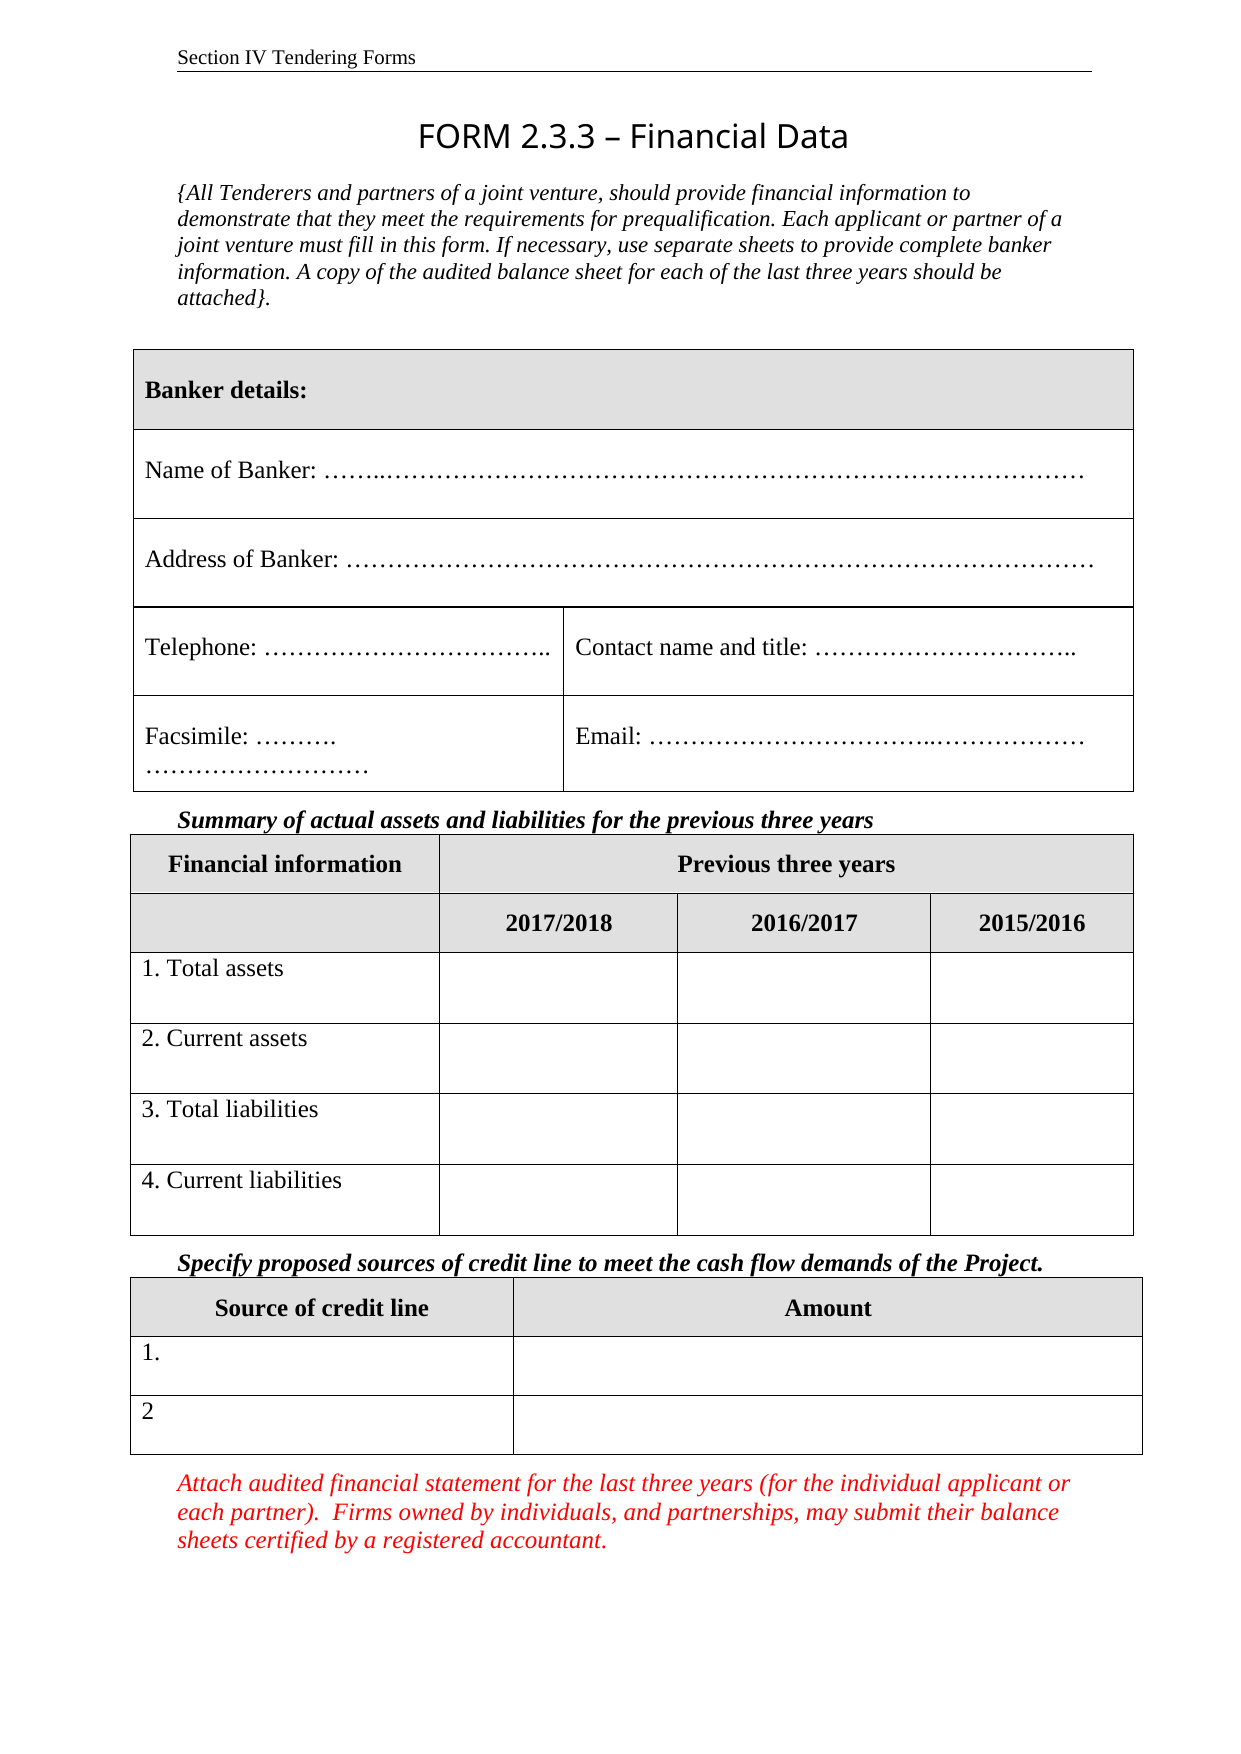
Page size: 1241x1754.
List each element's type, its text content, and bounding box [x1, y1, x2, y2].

table_header Previous three years [440, 835, 1133, 892]
table_cell [678, 1024, 930, 1093]
text Summary of actual assets and liabilities for the previous three years [177, 805, 1090, 833]
table_cell Name of Banker: ……..………………………………………………………………………… [134, 430, 1133, 518]
table_header Source of credit line [131, 1278, 513, 1336]
table_cell 1. [131, 1337, 513, 1395]
table_cell Email: ……………………………..……………… [564, 696, 1133, 791]
table_cell 2. Current assets [131, 1024, 439, 1093]
table_cell [678, 1094, 930, 1164]
table_cell [440, 1165, 677, 1235]
table_cell [440, 1094, 677, 1164]
table_cell [678, 953, 930, 1022]
table_cell Telephone: …………………………….. [134, 608, 563, 695]
table_header Amount [514, 1278, 1142, 1336]
table_cell [514, 1396, 1142, 1454]
text Specify proposed sources of credit line to meet the cash flow demands of the Project. [177, 1248, 1090, 1277]
table_cell 1. Total assets [131, 953, 439, 1022]
text Attach audited financial statement for the last three years (for the individual applicant or each partner). Firms owned by individuals, and partnerships, may submit their balance sheets certified by a registered accountant. [177, 1468, 1090, 1554]
table_cell 3. Total liabilities [131, 1094, 439, 1164]
table_cell [678, 1165, 930, 1235]
table_cell Contact name and title: ………………………….. [564, 608, 1133, 695]
table_cell 2016/2017 [678, 894, 930, 952]
table_cell Facsimile: ……….……………………… [134, 696, 563, 791]
table_cell [931, 1165, 1133, 1235]
table_cell 4. Current liabilities [131, 1165, 439, 1235]
table_cell Address of Banker: ……………………………………………………………………………… [134, 519, 1133, 606]
table_cell [931, 1024, 1133, 1093]
table_cell [931, 1094, 1133, 1164]
table_cell [440, 1024, 677, 1093]
table_cell [440, 953, 677, 1022]
table_cell [931, 953, 1133, 1022]
table_header Banker details: [134, 350, 1133, 429]
text {All Tenderers and partners of a joint venture, should provide financial information to demonstrate that they meet the requirements for prequalification. Each applicant or partner of a joint venture must fill in this form. If necessary, use separate sheets to provide complete banker information. A copy of the audited balance sheet for each of the last three years should be attached}. [177, 179, 1090, 311]
table_cell [514, 1337, 1142, 1395]
table_cell 2017/2018 [440, 894, 677, 952]
table_cell 2015/2016 [931, 894, 1133, 952]
subtitle FORM 2.3.3 – Financial Data [177, 112, 1090, 158]
table_cell [131, 894, 439, 952]
table_cell 2 [131, 1396, 513, 1454]
table_header Financial information [131, 835, 439, 892]
